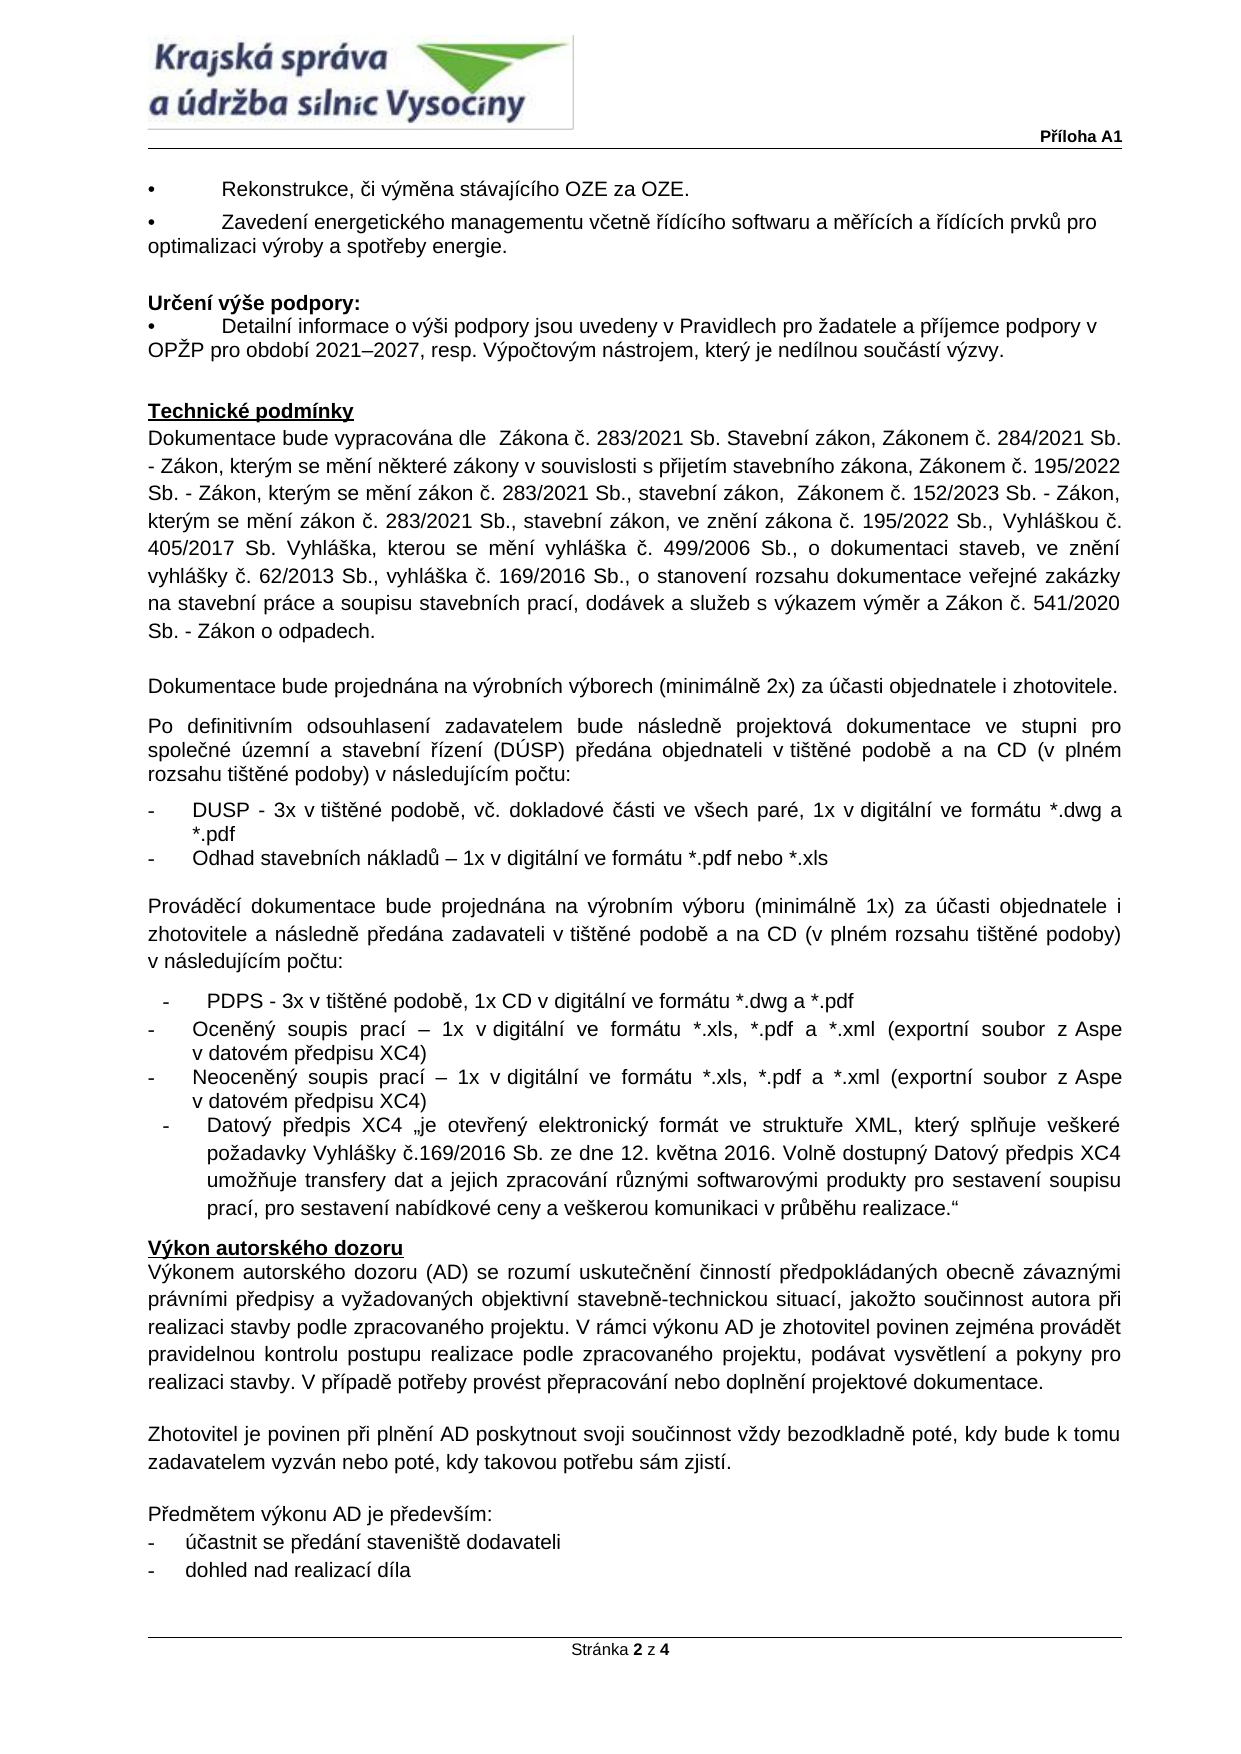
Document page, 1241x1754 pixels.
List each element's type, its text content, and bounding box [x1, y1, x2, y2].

list DUSP - 3x v tištěné podobě, vč. dokladové části ve všech paré, 1x v digitální ve formátu *.dwg a *.pdf [148, 798, 1122, 846]
picture [147, 35, 574, 131]
list Rekonstrukce, či výměna stávajícího OZE za OZE. [148, 177, 1122, 201]
text Technické podmínky [148, 398, 1122, 422]
text Prováděcí dokumentace bude projednána na výrobním výboru (minimálně 1x) za účasti objednatele i zhotovitele a následně předána zadavateli v tištěné podobě a na CD (v plném rozsahu tištěné podoby) v následujícím počtu: [148, 894, 1122, 973]
text Po definitivním odsouhlasení zadavatelem bude následně projektová dokumentace ve stupni pro společné územní a stavební řízení (DÚSP) předána objednateli v tištěné podobě a na CD (v plném rozsahu tištěné podoby) v následujícím počtu: [148, 713, 1122, 785]
text Dokumentace bude projednána na výrobních výborech (minimálně 2x) za účasti objednatele i zhotovitele. [148, 673, 1122, 697]
list účastnit se předání staveniště dodavateli [148, 1530, 1122, 1554]
list Zavedení energetického managementu včetně řídícího softwaru a měřících a řídících prvků pro optimalizaci výroby a spotřeby energie. [148, 210, 1122, 258]
text Dokumentace bude vypracována dle Zákona č. 283/2021 Sb. Stavební zákon, Zákonem č. 284/2021 Sb. - Zákon, kterým se mění některé zákony v souvislosti s přijetím stavebního zákona, Zákonem č. 195/2022 Sb. - Zákon, kterým se mění zákon č. 283/2021 Sb., stavební zákon, Zákonem č. 152/2023 Sb. - Zákon, kterým se mění zákon č. 283/2021 Sb., stavební zákon, ve znění zákona č. 195/2022 Sb., Vyhláškou č. 405/2017 Sb. Vyhláška, kterou se mění vyhláška č. 499/2006 Sb., o dokumentaci staveb, ve znění vyhlášky č. 62/2013 Sb., vyhláška č. 169/2016 Sb., o stanovení rozsahu dokumentace veřejné zakázky na stavební práce a soupisu stavebních prací, dodávek a služeb s výkazem výměr a Zákon č. 541/2020 Sb. - Zákon o odpadech. [148, 426, 1122, 642]
list Neoceněný soupis prací – 1x v digitální ve formátu *.xls, *.pdf a *.xml (exportní soubor z Aspe v datovém předpisu XC4) [148, 1065, 1122, 1113]
list Detailní informace o výši podpory jsou uvedeny v Pravidlech pro žadatele a příjemce podpory v OPŽP pro období 2021–2027, resp. Výpočtovým nástrojem, který je nedílnou součástí výzvy. [148, 314, 1122, 362]
list Oceněný soupis prací – 1x v digitální ve formátu *.xls, *.pdf a *.xml (exportní soubor z Aspe v datovém předpisu XC4) [148, 1017, 1122, 1065]
list Odhad stavebních nákladů – 1x v digitální ve formátu *.pdf nebo *.xls [148, 846, 1122, 870]
list PDPS - 3x v tištěné podobě, 1x CD v digitální ve formátu *.dwg a *.pdf [162, 989, 1122, 1013]
text Určení výše podpory: [148, 290, 1122, 314]
text Předmětem výkonu AD je především: [148, 1502, 1122, 1526]
text Výkonem autorského dozoru (AD) se rozumí uskutečnění činností předpokládaných obecně závaznými právními předpisy a vyžadovaných objektivní stavebně-technickou situací, jakožto součinnost autora při realizaci stavby podle zpracovaného projektu. V rámci výkonu AD je zhotovitel povinen zejména provádět pravidelnou kontrolu postupu realizace podle zpracovaného projektu, podávat vysvětlení a pokyny pro realizaci stavby. V případě potřeby provést přepracování nebo doplnění projektové dokumentace. [148, 1260, 1122, 1394]
text Zhotovitel je povinen při plnění AD poskytnout svoji součinnost vždy bezodkladně poté, kdy bude k tomu zadavatelem vyzván nebo poté, kdy takovou potřebu sám zjistí. [148, 1422, 1122, 1474]
list Datový předpis XC4 „je otevřený elektronický formát ve struktuře XML, který splňuje veškeré požadavky Vyhlášky č.169/2016 Sb. ze dne 12. května 2016. Volně dostupný Datový předpis XC4 umožňuje transfery dat a jejich zpracování různými softwarovými produkty pro sestavení soupisu prací, pro sestavení nabídkové ceny a veškerou komunikaci v průběhu realizace.“ [162, 1113, 1122, 1220]
list dohled nad realizací díla [148, 1557, 1122, 1582]
text Výkon autorského dozoru [148, 1236, 1122, 1260]
